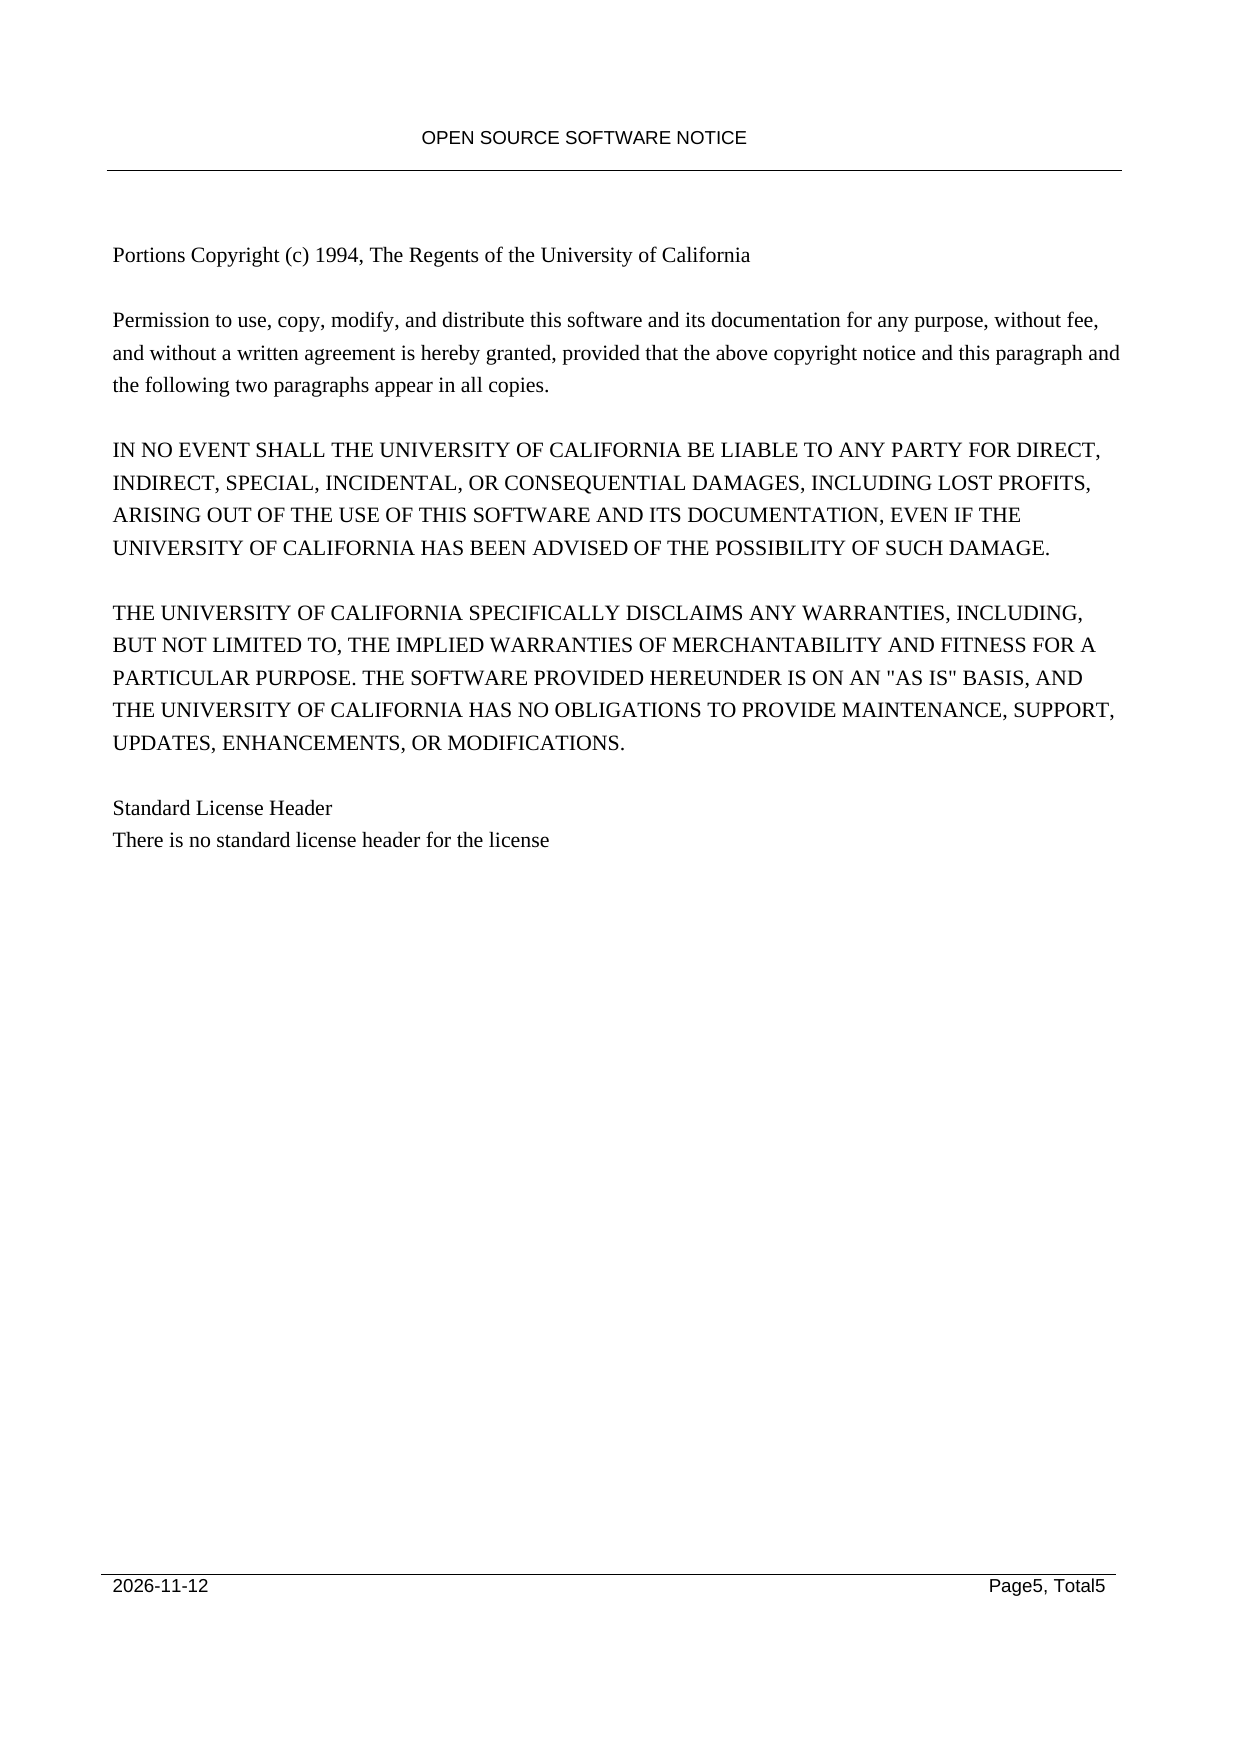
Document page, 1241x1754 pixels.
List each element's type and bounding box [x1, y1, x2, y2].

text [112, 206, 1128, 856]
